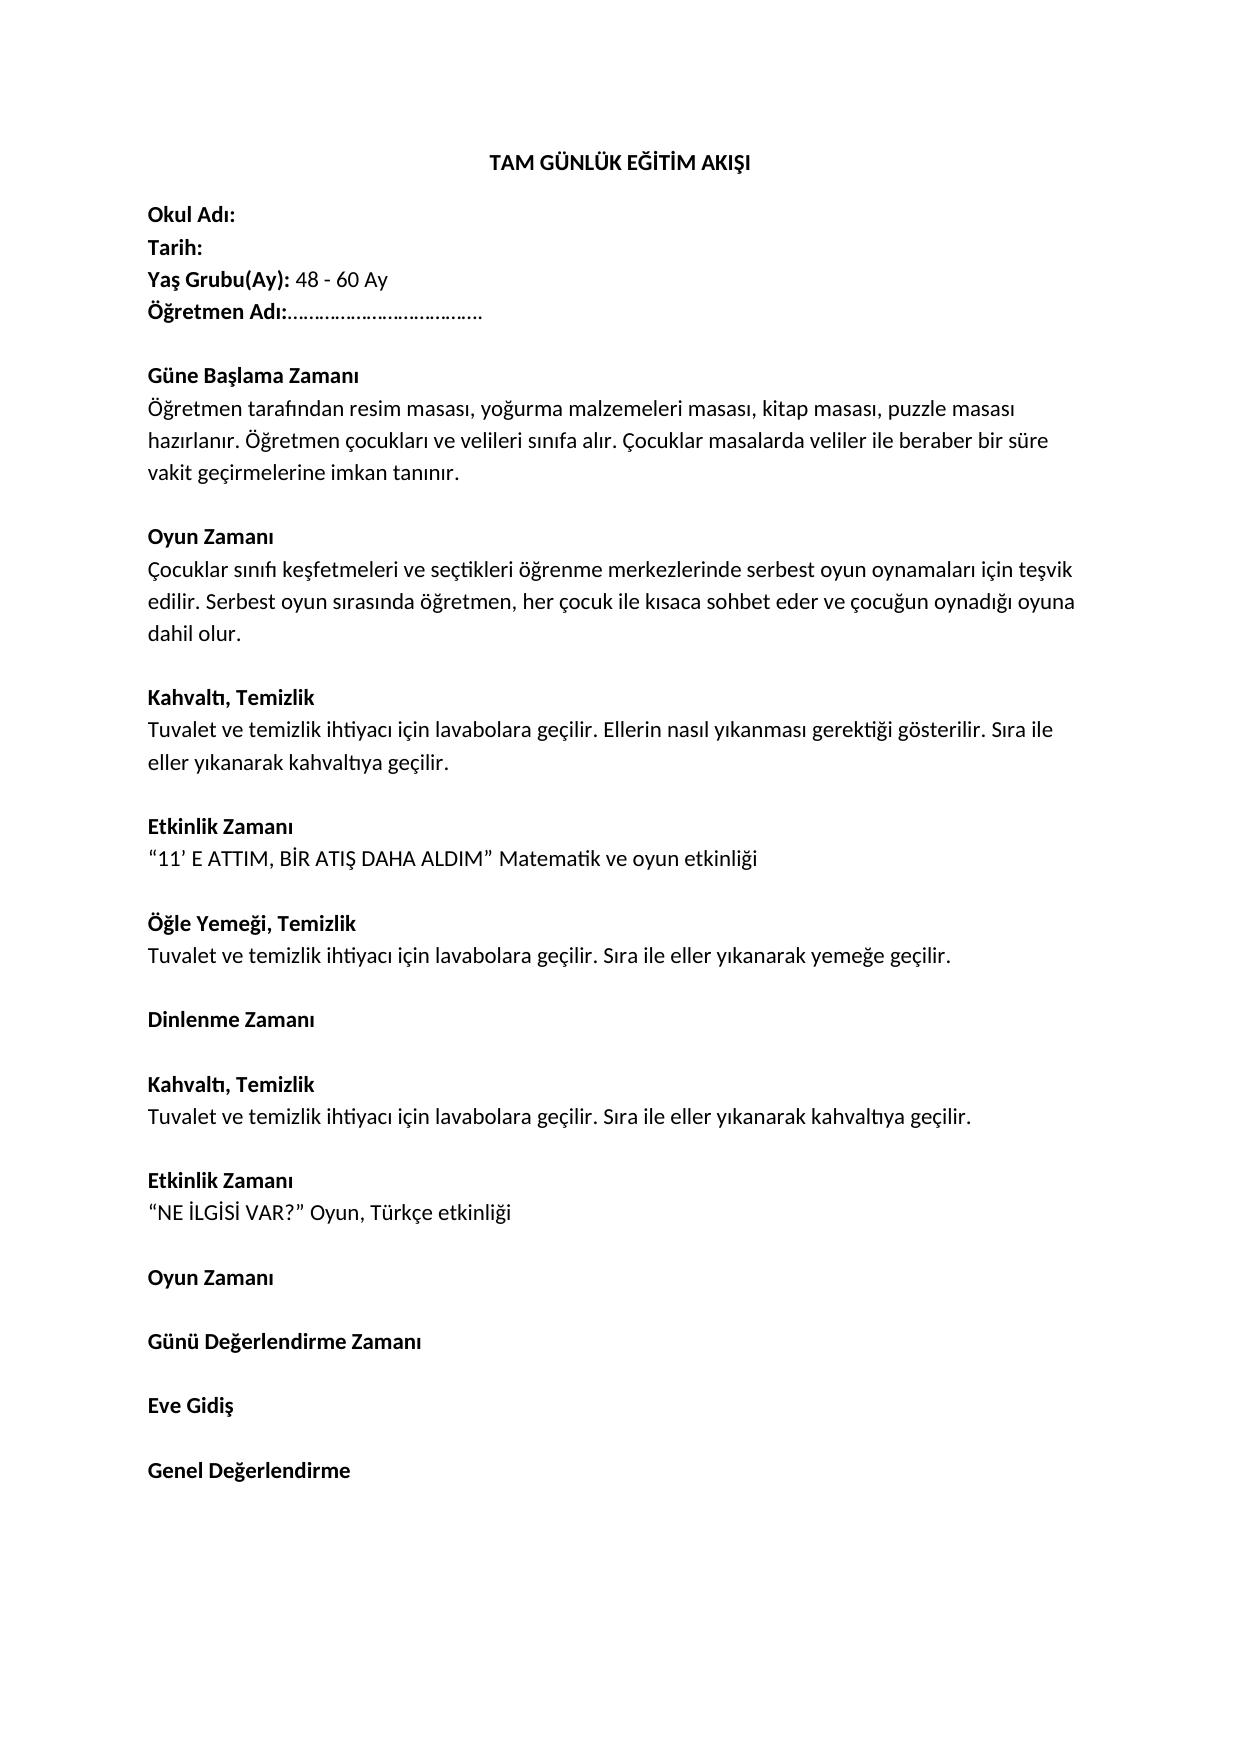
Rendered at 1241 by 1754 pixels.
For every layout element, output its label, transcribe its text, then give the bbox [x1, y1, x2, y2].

text Oyun Zamanı [148, 1263, 1093, 1291]
text Tuvalet ve temizlik ihtiyacı için lavabolara geçilir. Sıra ile eller yıkanarak kahvaltıya geçilir. [148, 1102, 1093, 1130]
text Günü Değerlendirme Zamanı [148, 1327, 1093, 1355]
text Etkinlik Zamanı [148, 1166, 1093, 1194]
text Genel Değerlendirme [148, 1456, 1093, 1484]
text “11’ E ATTIM, BİR ATIŞ DAHA ALDIM” Matematik ve oyun etkinliği [148, 844, 1093, 872]
text Tuvalet ve temizlik ihtiyacı için lavabolara geçilir. Sıra ile eller yıkanarak yemeğe geçilir. [148, 941, 1093, 969]
text Kahvaltı, Temizlik [148, 683, 1093, 711]
text Okul Adı: [148, 201, 1093, 229]
text Öğretmen tarafından resim masası, yoğurma malzemeleri masası, kitap masası, puzzle masası hazırlanır. Öğretmen çocukları ve velileri sınıfa alır. Çocuklar masalarda veliler ile beraber bir süre vakit geçirmelerine imkan tanınır. [148, 394, 1093, 486]
text Tuvalet ve temizlik ihtiyacı için lavabolara geçilir. Ellerin nasıl yıkanması gerektiği gösterilir. Sıra ile eller yıkanarak kahvaltıya geçilir. [148, 716, 1093, 776]
text Dinlenme Zamanı [148, 1005, 1093, 1033]
text “NE İLGİSİ VAR?” Oyun, Türkçe etkinliği [148, 1198, 1093, 1226]
text Öğretmen Adı:………………………………. [148, 297, 1093, 325]
text Kahvaltı, Temizlik [148, 1070, 1093, 1098]
text Öğle Yemeği, Temizlik [148, 909, 1093, 937]
text Oyun Zamanı [148, 522, 1093, 551]
text Tarih: [148, 233, 1093, 261]
text TAM GÜNLÜK EĞİTİM AKIŞI [148, 148, 1093, 176]
text Etkinlik Zamanı [148, 812, 1093, 840]
text Yaş Grubu(Ay): 48 - 60 Ay [148, 265, 1093, 293]
text Güne Başlama Zamanı [148, 362, 1093, 389]
text Eve Gidiş [148, 1392, 1093, 1419]
text Çocuklar sınıfı keşfetmeleri ve seçtikleri öğrenme merkezlerinde serbest oyun oynamaları için teşvik edilir. Serbest oyun sırasında öğretmen, her çocuk ile kısaca sohbet eder ve çocuğun oynadığı oyuna dahil olur. [148, 555, 1093, 647]
